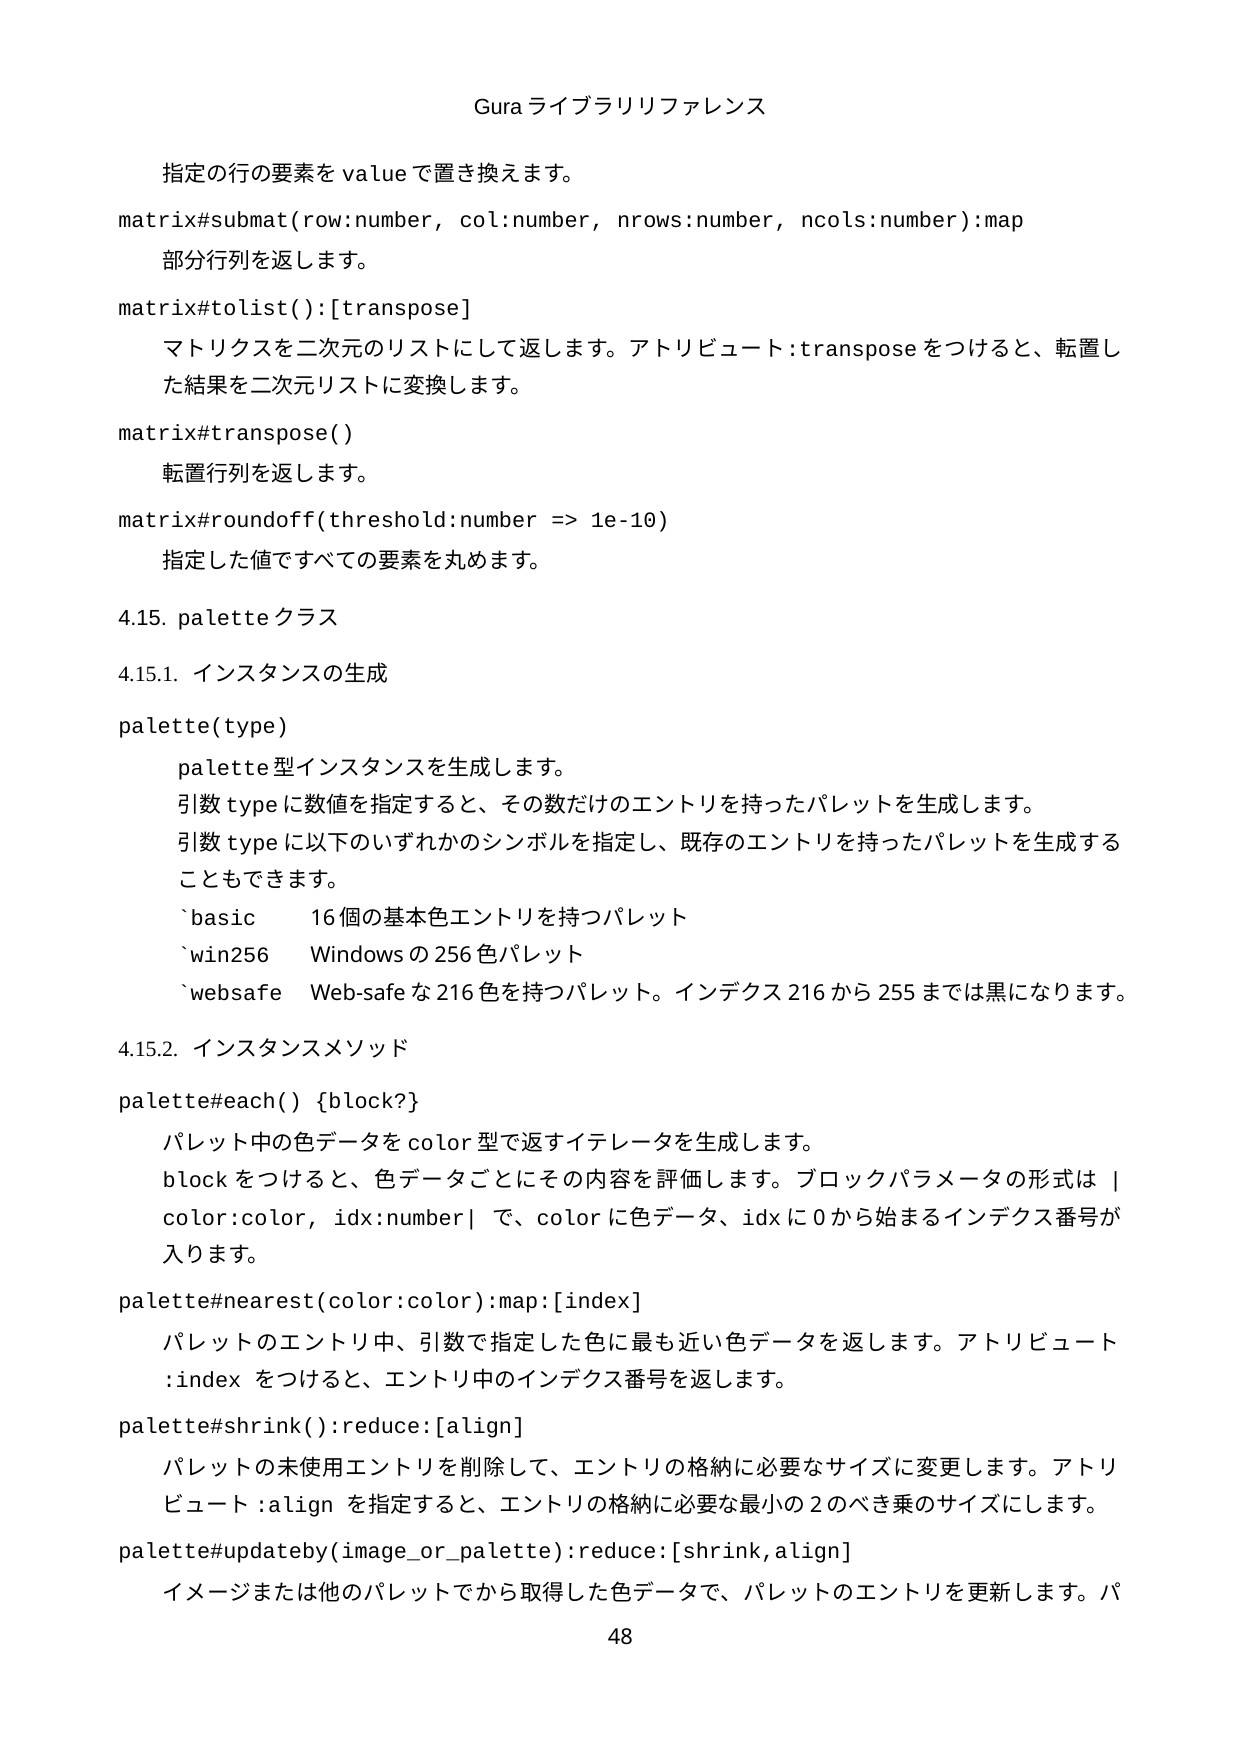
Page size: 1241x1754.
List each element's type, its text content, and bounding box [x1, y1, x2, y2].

text palette(type) [118, 709, 1122, 747]
text palette#nearest(color:color):map:[index] パレットのエントリ中、引数で指定した色に最も近い色データを返します。アトリビュート :index をつけると、エントリ中のインデクス番号を返します。 [118, 1284, 1122, 1397]
text palette#each() {block?} パレット中の色データをcolor型で返すイテレータを生成します。 blockをつけると、色データごとにその内容を評価します。ブロックパラメータの形式は |color:color, idx:number| で、colorに色データ、idxに0から始まるインデクス番号が入ります。 [118, 1084, 1122, 1272]
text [118, 153, 1122, 191]
text palette#shrink():reduce:[align] パレットの未使用エントリを削除して、エントリの格納に必要なサイズに変更します。アトリビュート :align を指定すると、エントリの格納に必要な最小の2のべき乗のサイズにします。 [118, 1409, 1122, 1522]
text `websafe Web-safeな216色を持つパレット。インデクス216から255までは黒になります。 [177, 972, 1122, 1009]
text matrix#roundoff(threshold:number => 1e-10) 指定した値ですべての要素を丸めます。 [118, 503, 1122, 578]
text `win256 Windowsの256色パレット [177, 934, 1122, 972]
text matrix#submat(row:number, col:number, nrows:number, ncols:number):map 部分行列を返します。 [118, 203, 1122, 278]
text matrix#transpose() 転置行列を返します。 [118, 416, 1122, 491]
text インスタンスの生成 [118, 653, 1122, 691]
text paletteクラス [118, 597, 1122, 634]
text インスタンスメソッド [118, 1028, 1122, 1066]
text palette型インスタンスを生成します。 引数typeに数値を指定すると、その数だけのエントリを持ったパレットを生成します。 引数typeに以下のいずれかのシンボルを指定し、既存のエントリを持ったパレットを生成することもできます。 `basic 16個の基本色エントリを持つパレット [177, 747, 1122, 934]
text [118, 1534, 1122, 1609]
text matrix#tolist():[transpose] マトリクスを二次元のリストにして返します。アトリビュート:transposeをつけると、転置した結果を二次元リストに変換します。 [118, 291, 1122, 403]
